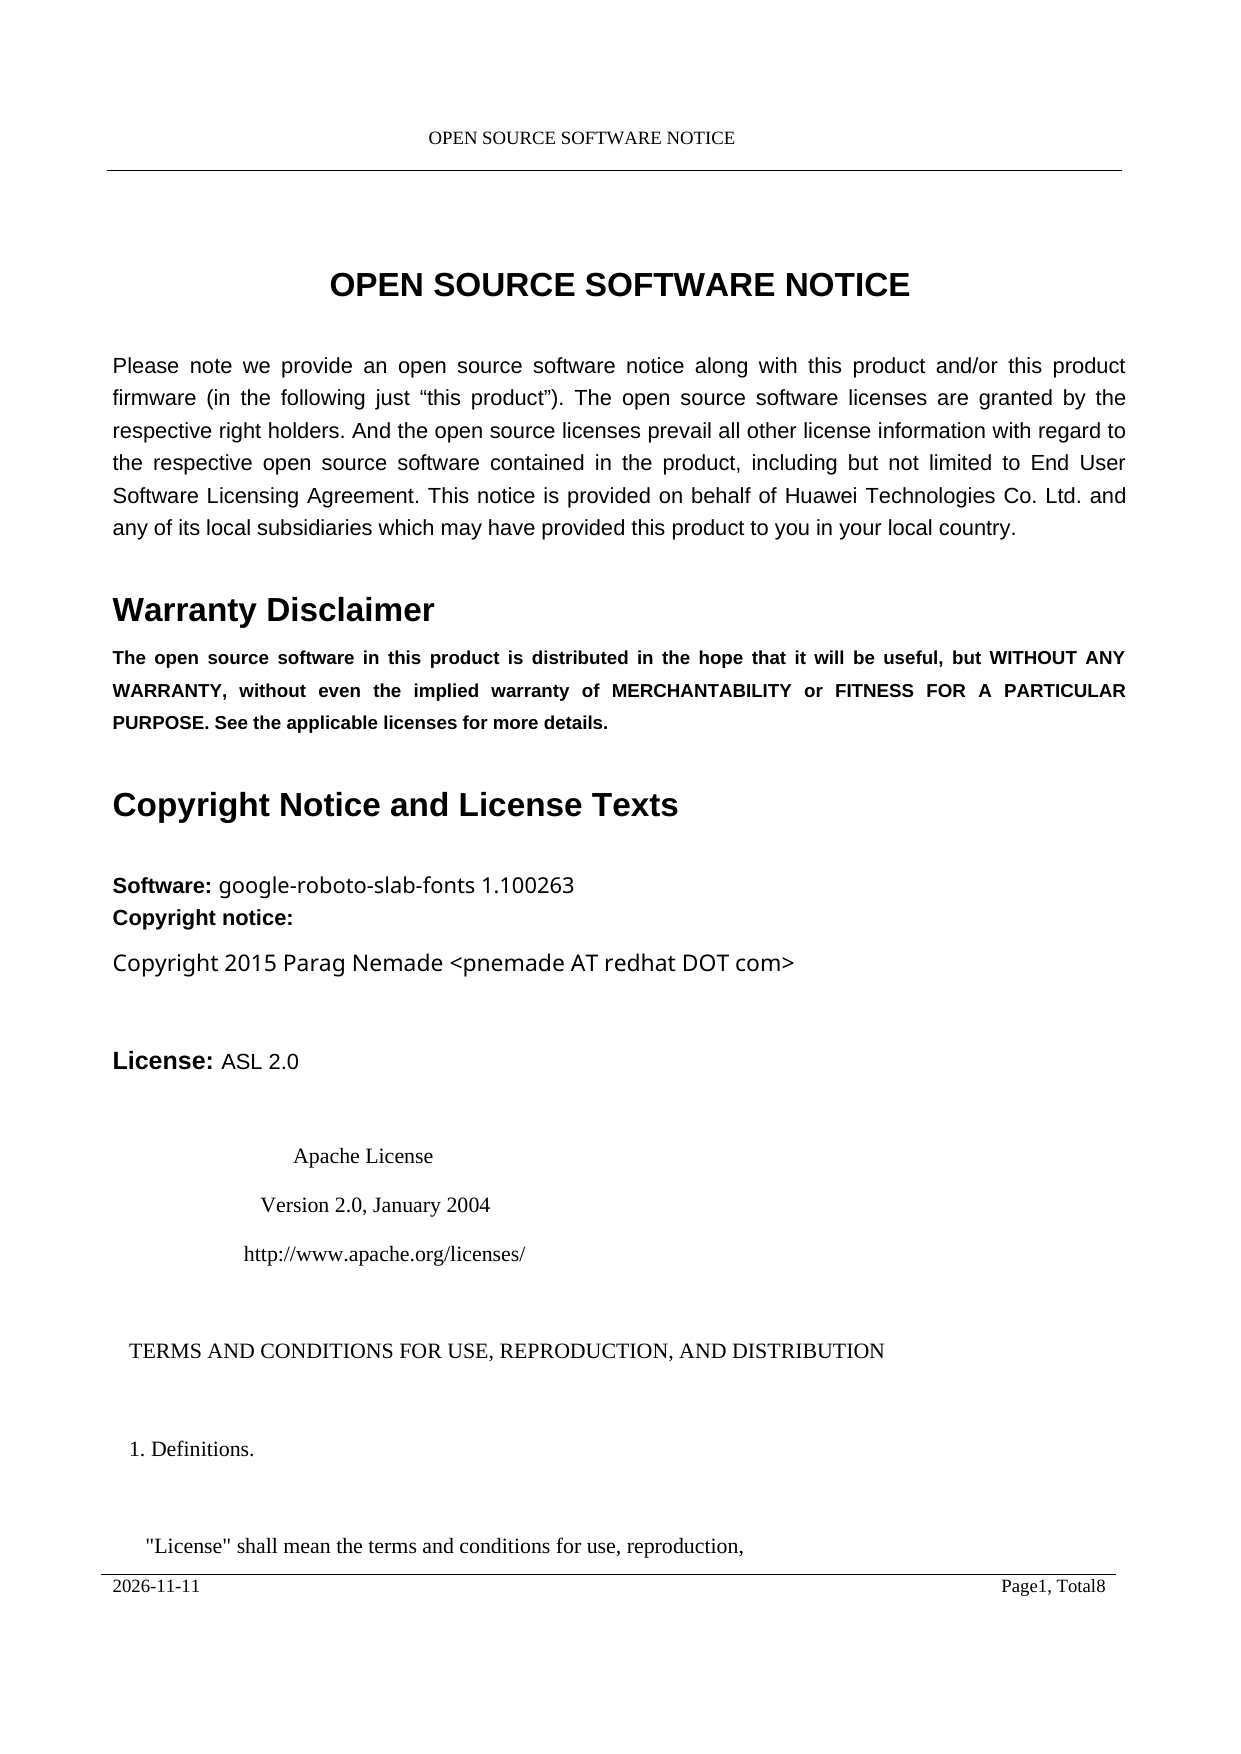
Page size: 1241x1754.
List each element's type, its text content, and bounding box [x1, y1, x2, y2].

text Warranty Disclaimer [112, 576, 1128, 641]
text OPEN SOURCE SOFTWARE NOTICE [112, 251, 1128, 316]
text Copyright Notice and License Texts [112, 771, 1128, 836]
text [112, 1091, 1128, 1562]
text Copyright 2015 Parag Nemade <pnemade AT redhat DOT com> [112, 947, 1128, 1028]
text Software: google-roboto-slab-fonts 1.100263 [112, 869, 1128, 901]
text License: ASL 2.0 [112, 1044, 1128, 1077]
text Please note we provide an open source software notice along with this product and/or this product firmware (in the following just “this product”). The open source software licenses are granted by the respective right holders. And the open source licenses prevail all other license information with regard to the respective open source software contained in the product, including but not limited to End User Software Licensing Agreement. This notice is provided on behalf of Huawei Technologies Co. Ltd. and any of its local subsidiaries which may have provided this product to you in your local country. [112, 349, 1128, 544]
text The open source software in this product is distributed in the hope that it will be useful, but WITHOUT ANY WARRANTY, without even the implied warranty of MERCHANTABILITY or FITNESS FOR A PARTICULAR PURPOSE. See the applicable licenses for more details. [112, 641, 1128, 739]
text Copyright notice: [112, 901, 1128, 934]
